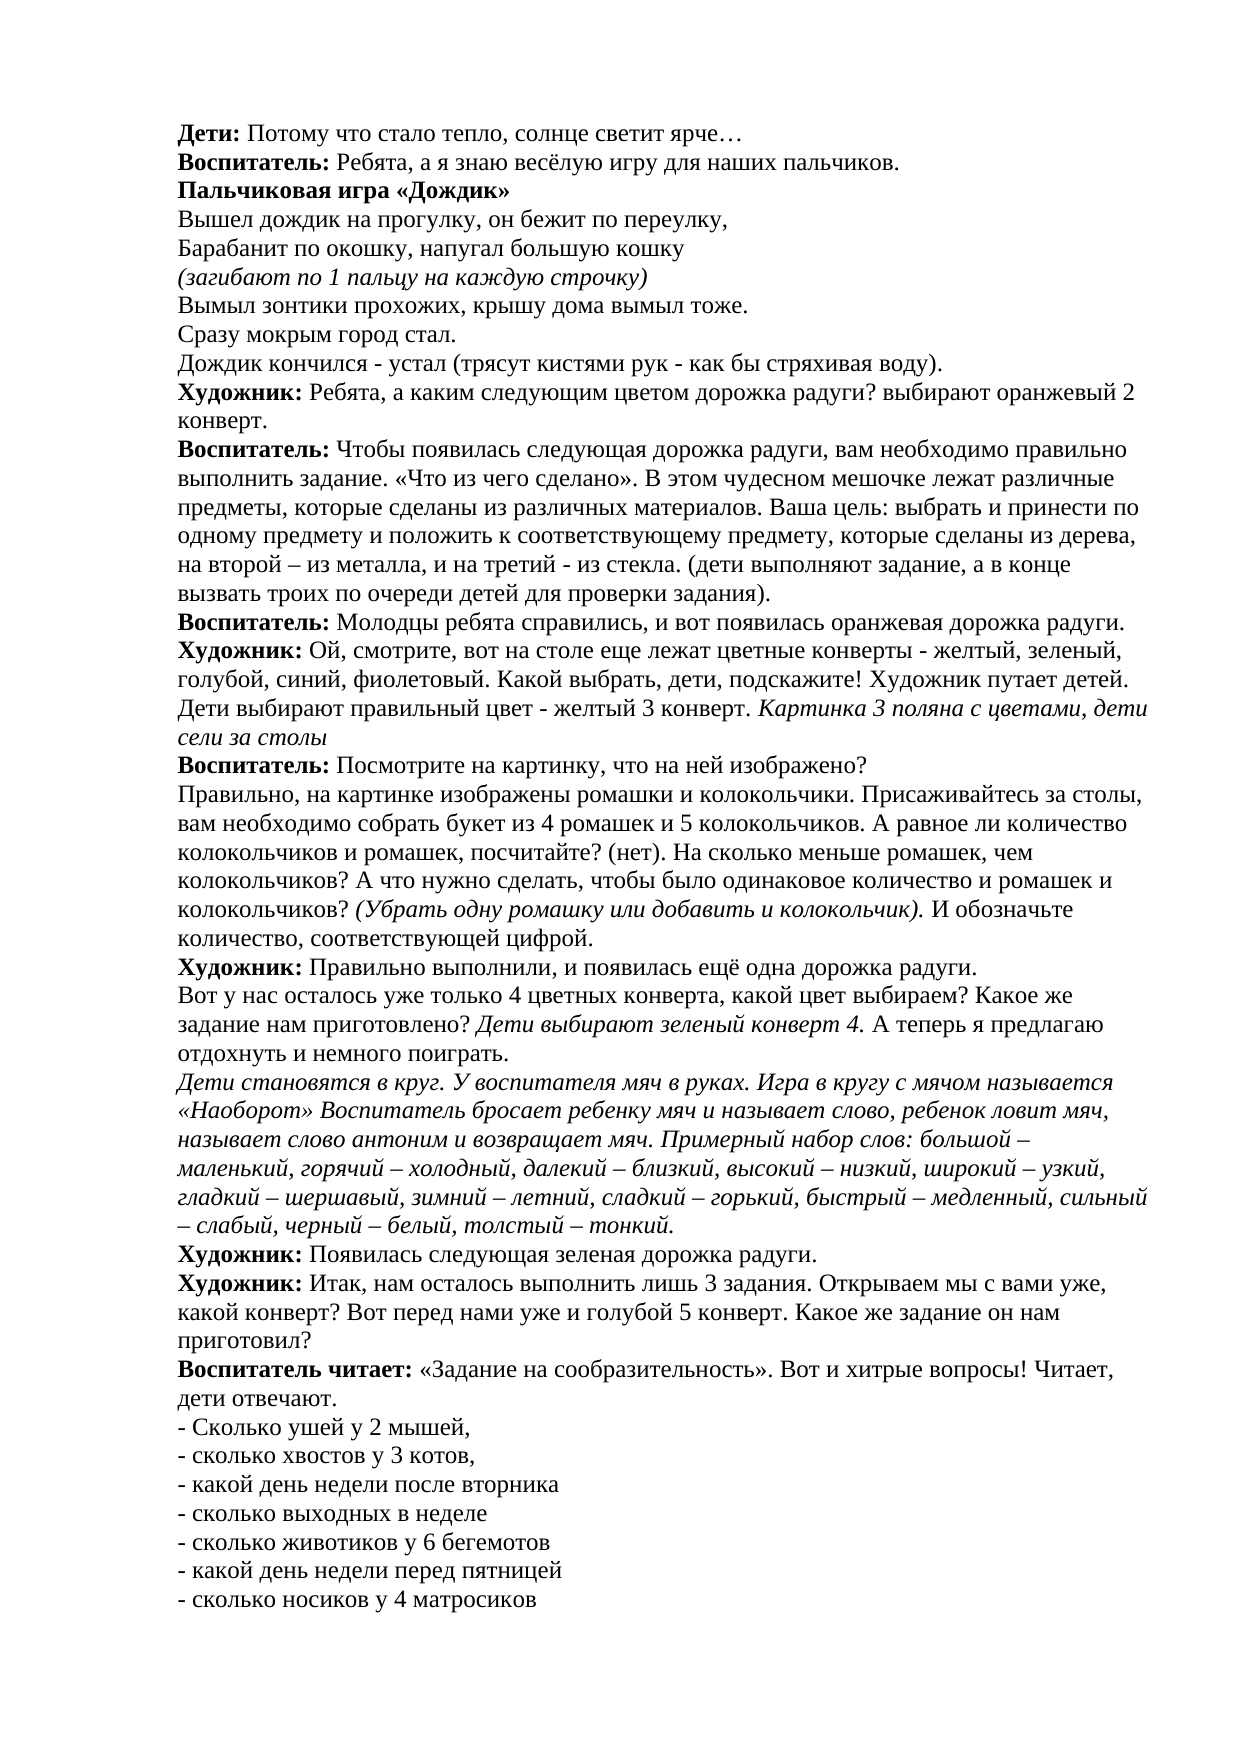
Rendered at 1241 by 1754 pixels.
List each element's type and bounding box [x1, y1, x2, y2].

text [177, 118, 1152, 1613]
